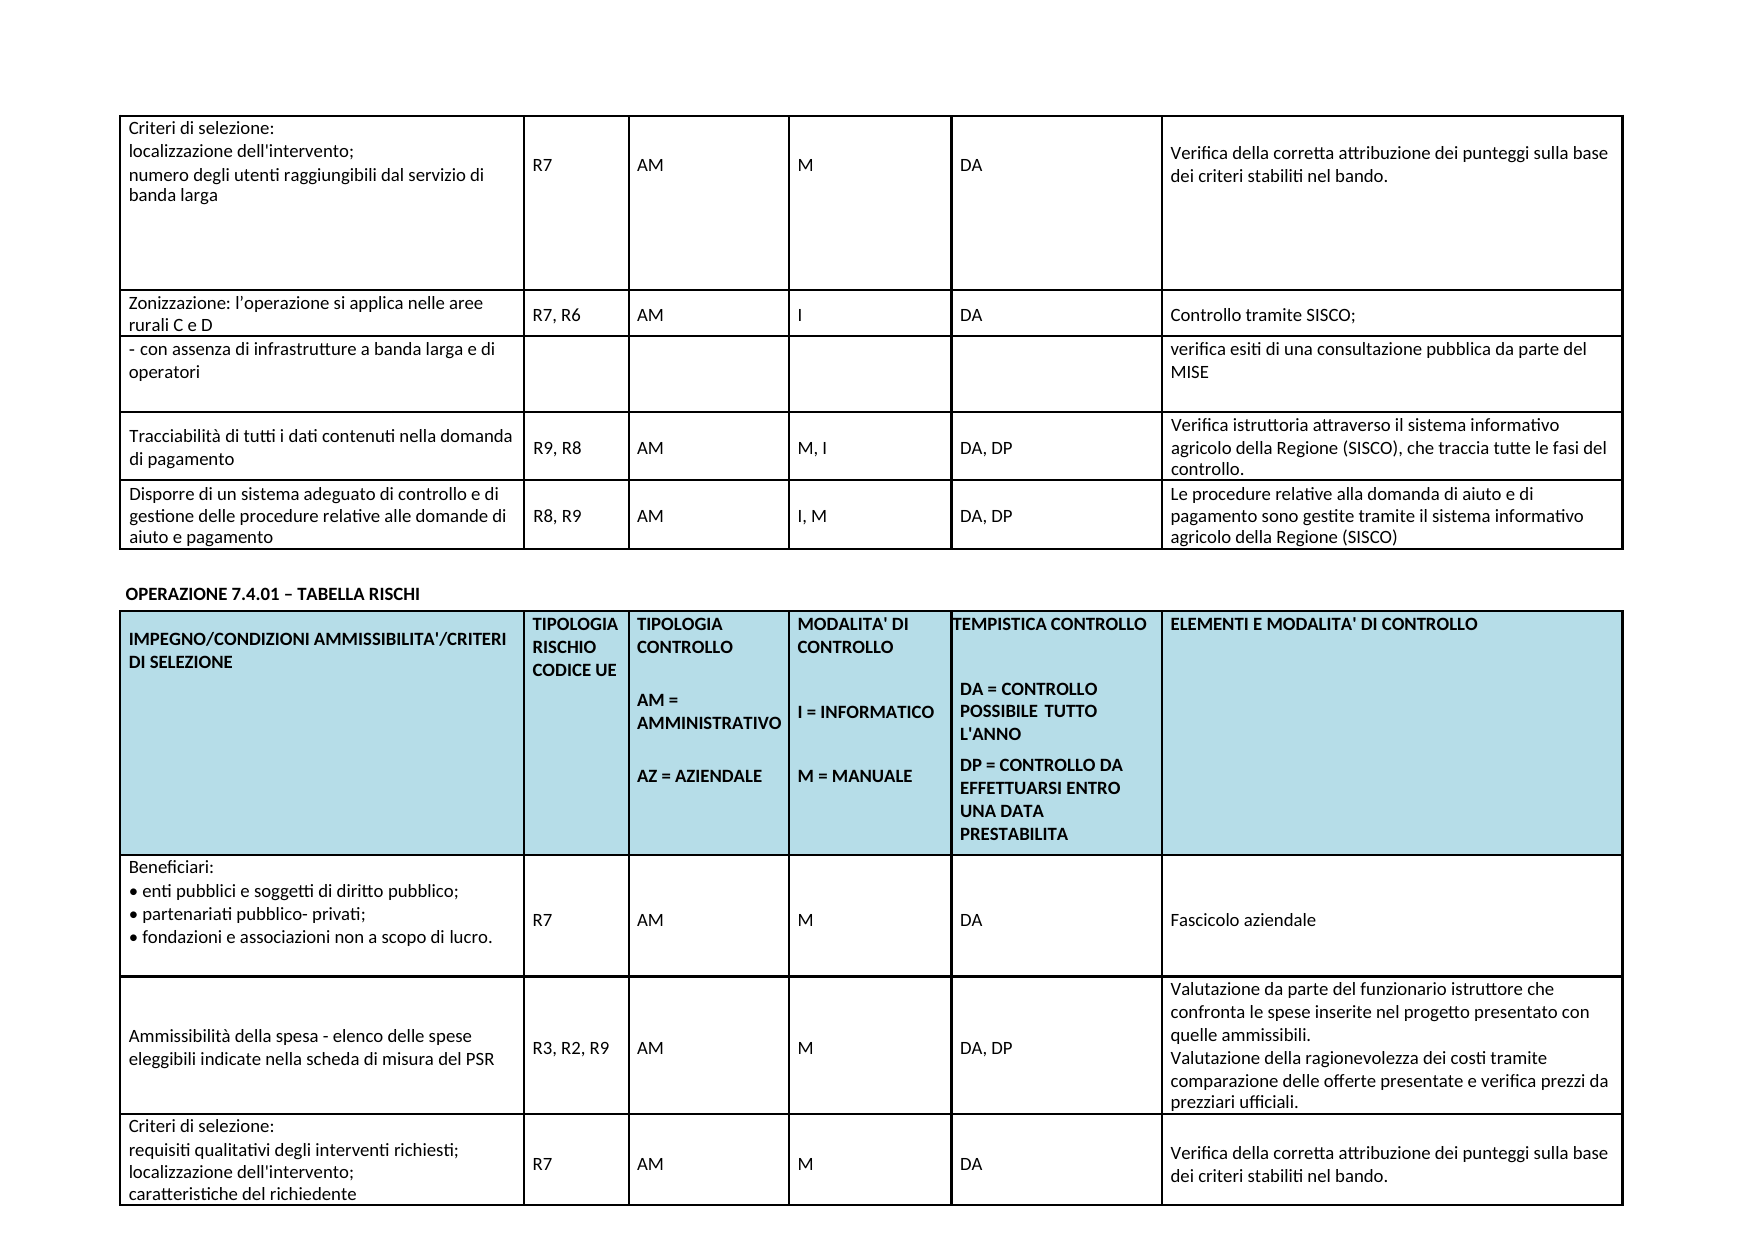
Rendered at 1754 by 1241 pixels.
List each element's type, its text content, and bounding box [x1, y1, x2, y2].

table_cell R8, R9 [525, 481, 628, 548]
table_cell AM [630, 1115, 788, 1204]
table_cell R9, R8 [525, 413, 628, 479]
table_cell R3, R2, R9 [525, 978, 628, 1113]
table_cell Tracciabilità di tutti i dati contenuti nella domanda di pagamento [121, 413, 523, 479]
table_cell enti pubblici e soggetti di diritto pubblico; [121, 879, 523, 901]
table_cell Disporre di un sistema adeguato di controllo e di gestione delle procedure relative alle domande di aiuto e pagamento [121, 481, 523, 548]
table_cell fondazioni e associazioni non a scopo di lucro. [121, 924, 523, 975]
table_cell Beneficiari: [121, 856, 523, 878]
table_cell partenariati pubblico- privati; [121, 901, 523, 924]
table_cell M [790, 856, 950, 975]
table_header TIPOLOGIA CONTROLLO [630, 612, 788, 659]
table_cell R7, R6 [525, 291, 628, 335]
table_cell Ammissibilità della spesa - elenco delle spese eleggibili indicate nella scheda di misura del PSR [121, 978, 523, 1113]
table_cell AM = AMMINISTRATIVO [630, 659, 788, 746]
table_cell Verifica istruttoria attraverso il sistema informativo agricolo della Regione (SISCO), che traccia tutte le fasi del controllo. [1163, 413, 1621, 479]
table_cell AM [630, 291, 788, 335]
text OPERAZIONE 7.4.01 – TABELLA RISCHI [125, 582, 1633, 605]
table_cell Valutazione da parte del funzionario istruttore che confronta le spese inserite nel progetto presentato con quelle ammissibili. [1163, 978, 1621, 1046]
table_cell R7 [525, 856, 628, 975]
table_cell DA = CONTROLLO POSSIBILE TUTTO L'ANNO [953, 659, 1161, 746]
table_cell I, M [790, 481, 950, 548]
table_cell localizzazione dell'intervento; [121, 1160, 523, 1183]
table_cell AZ = AZIENDALE [630, 746, 788, 854]
table_cell I [790, 291, 950, 335]
table_cell caratteristiche del richiedente [121, 1183, 523, 1204]
table_cell [630, 337, 788, 411]
table_cell DA [953, 291, 1161, 335]
table_cell Verifica della corretta attribuzione dei punteggi sulla base dei criteri stabiliti nel bando. [1163, 117, 1621, 289]
table_cell M [790, 1115, 950, 1204]
table_cell localizzazione dell'intervento; [121, 139, 523, 162]
table_cell AM [630, 856, 788, 975]
table_cell DA, DP [953, 481, 1161, 548]
table_cell Controllo tramite SISCO; [1163, 291, 1621, 335]
table_header ELEMENTI E MODALITA' DI CONTROLLO [1163, 612, 1621, 854]
table_cell AM [630, 117, 788, 289]
table_cell Zonizzazione: l’operazione si applica nelle aree rurali C e D [121, 291, 523, 335]
table_cell M [790, 117, 950, 289]
table_cell [525, 337, 628, 411]
table_cell Verifica della corretta attribuzione dei punteggi sulla base dei criteri stabiliti nel bando. [1163, 1115, 1621, 1204]
table_cell verifica esiti di una consultazione pubblica da parte del MISE [1163, 337, 1621, 411]
table_cell R7 [525, 1115, 628, 1204]
table_cell AM [630, 978, 788, 1113]
table_cell [790, 337, 950, 411]
table_cell DA [953, 1115, 1161, 1204]
table_cell Criteri di selezione: [121, 1115, 523, 1137]
table_cell requisiti qualitativi degli interventi richiesti; [121, 1137, 523, 1160]
table_cell Fascicolo aziendale [1163, 856, 1621, 975]
table_cell DA, DP [953, 978, 1161, 1113]
table_header MODALITA' DI CONTROLLO [790, 612, 950, 659]
table_header TEMPISTICA CONTROLLO [953, 612, 1161, 659]
table_cell AM [630, 481, 788, 548]
table_cell Valutazione della ragionevolezza dei costi tramite comparazione delle offerte presentate e verifica prezzi da prezziari ufficiali. [1163, 1046, 1621, 1113]
table_cell DA [953, 856, 1161, 975]
table_cell M = MANUALE [790, 746, 950, 854]
table_cell [953, 337, 1161, 411]
table_header IMPEGNO/CONDIZIONI AMMISSIBILITA'/CRITERI DI SELEZIONE [121, 612, 523, 854]
table_cell I = INFORMATICO [790, 659, 950, 746]
table_cell Criteri di selezione: [121, 117, 523, 139]
table_cell DP = CONTROLLO DA EFFETTUARSI ENTRO UNA DATA PRESTABILITA [953, 746, 1161, 854]
table_cell M, I [790, 413, 950, 479]
table_cell numero degli utenti raggiungibili dal servizio di banda larga [121, 162, 523, 289]
table_cell DA, DP [953, 413, 1161, 479]
table_cell Le procedure relative alla domanda di aiuto e di pagamento sono gestite tramite il sistema informativo agricolo della Regione (SISCO) [1163, 481, 1621, 548]
table_cell AM [630, 413, 788, 479]
table_cell DA [953, 117, 1161, 289]
table_cell M [790, 978, 950, 1113]
table_header TIPOLOGIA RISCHIO CODICE UE [525, 612, 628, 854]
table_cell - con assenza di infrastrutture a banda larga e di operatori [121, 337, 523, 411]
table_cell R7 [525, 117, 628, 289]
